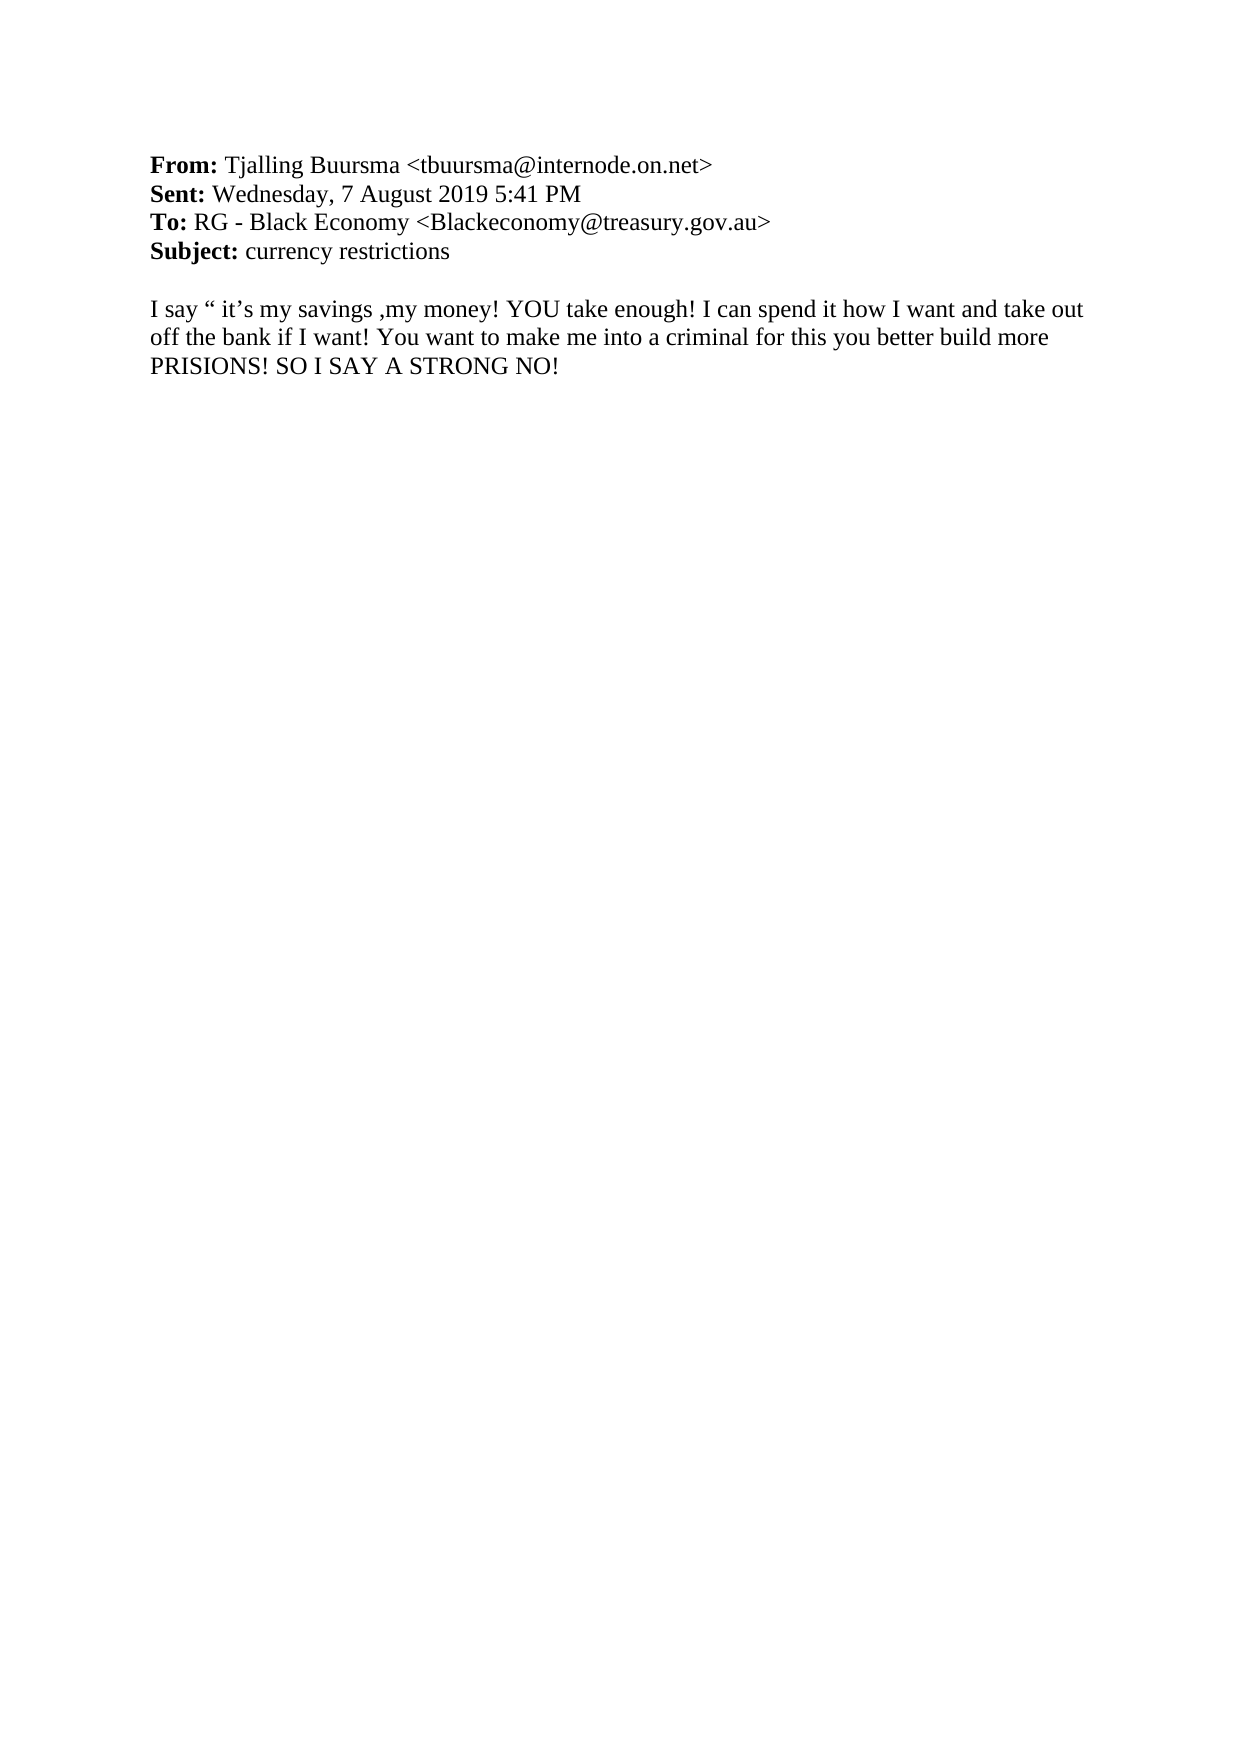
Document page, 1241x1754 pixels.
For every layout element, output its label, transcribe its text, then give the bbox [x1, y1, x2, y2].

text I say “ it’s my savings ,my money! YOU take enough! I can spend it how I want and take out off the bank if I want! You want to make me into a criminal for this you better build more PRISIONS! SO I SAY A STRONG NO! [150, 294, 1090, 380]
text From: Tjalling Buursma <tbuursma@internode.on.net> Sent: Wednesday, 7 August 2019 5:41 PM To: RG - Black Economy <Blackeconomy@treasury.gov.au> Subject: currency restrictions [150, 150, 1090, 265]
